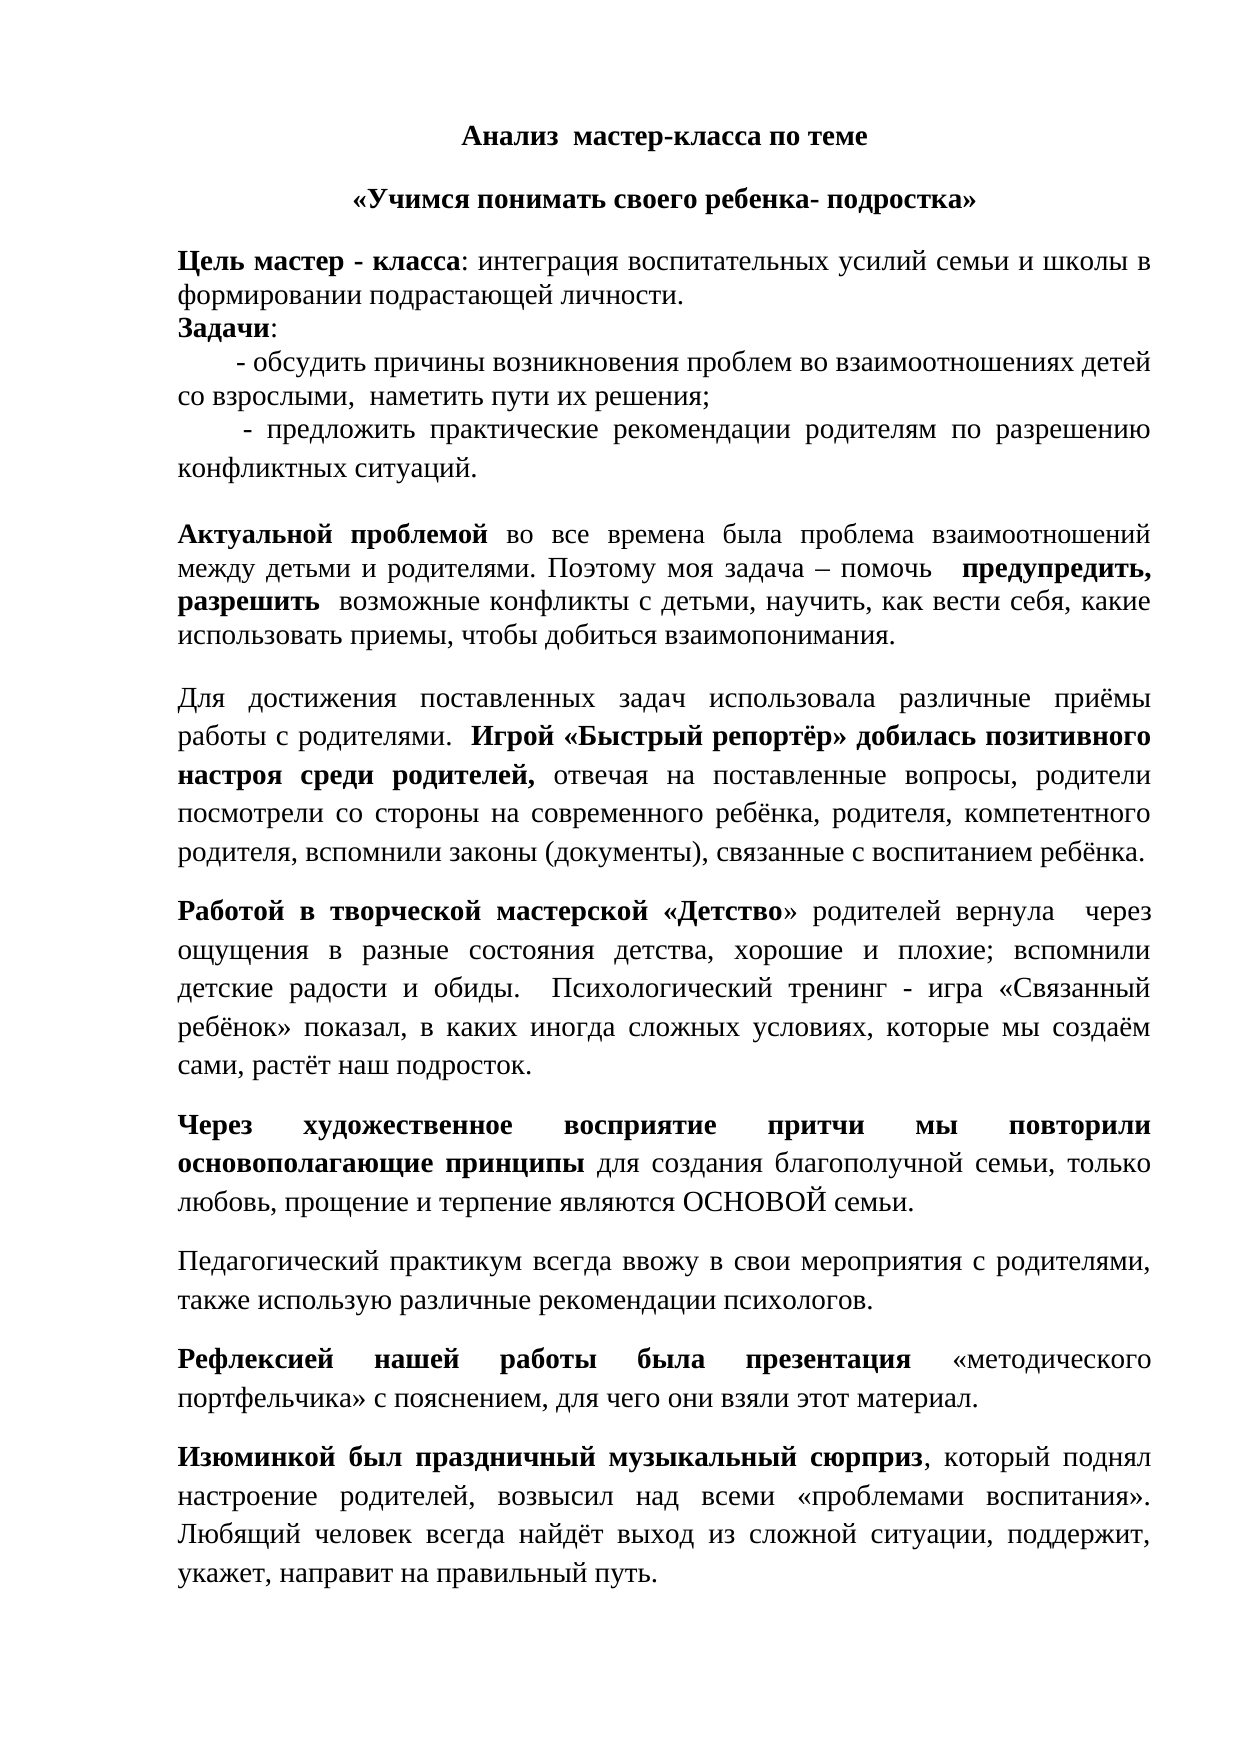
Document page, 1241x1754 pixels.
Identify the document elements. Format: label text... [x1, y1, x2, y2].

text Актуальной проблемой во все времена была проблема взаимоотношений между детьми и родителями. Поэтому моя задача – помочь предупредить, разрешить возможные конфликты с детьми, научить, как вести себя, какие использовать приемы, чтобы добиться взаимопонимания. [177, 517, 1152, 651]
text «Учимся понимать своего ребенка- подростка» [177, 181, 1152, 214]
text Для достижения поставленных задач использовала различные приёмы работы с родителями. Игрой «Быстрый репортёр» добилась позитивного настроя среди родителей, отвечая на поставленные вопросы, родители посмотрели со стороны на современного ребёнка, родителя, компетентного родителя, вспомнили законы (документы), связанные с воспитанием ребёнка. [177, 680, 1152, 867]
text Педагогический практикум всегда ввожу в свои мероприятия с родителями, также использую различные рекомендации психологов. [177, 1243, 1152, 1315]
text Анализ мастер-класса по теме [177, 118, 1152, 152]
text Цель мастер - класса: интеграция воспитательных усилий семьи и школы в формировании подрастающей личности. [177, 243, 1152, 311]
text Работой в творческой мастерской «Детство» родителей вернула через ощущения в разные состояния детства, хорошие и плохие; вспомнили детские радости и обиды. Психологический тренинг - игра «Связанный ребёнок» показал, в каких иногда сложных условиях, которые мы создаём сами, растёт наш подросток. [177, 893, 1152, 1081]
text - обсудить причины возникновения проблем во взаимоотношениях детей со взрослыми, наметить пути их решения; [177, 344, 1152, 411]
text Через художественное восприятие притчи мы повторили основополагающие принципы для создания благополучной семьи, только любовь, прощение и терпение являются ОСНОВОЙ семьи. [177, 1107, 1152, 1217]
text Рефлексией нашей работы была презентация «методического портфельчика» с пояснением, для чего они взяли этот материал. [177, 1341, 1152, 1413]
text Изюминкой был праздничный музыкальный сюрприз, который поднял настроение родителей, возвысил над всеми «проблемами воспитания». Любящий человек всегда найдёт выход из сложной ситуации, поддержит, укажет, направит на правильный путь. [177, 1439, 1152, 1588]
text Задачи: [177, 311, 1152, 344]
text - предложить практические рекомендации родителям по разрешению конфликтных ситуаций. [177, 411, 1152, 483]
